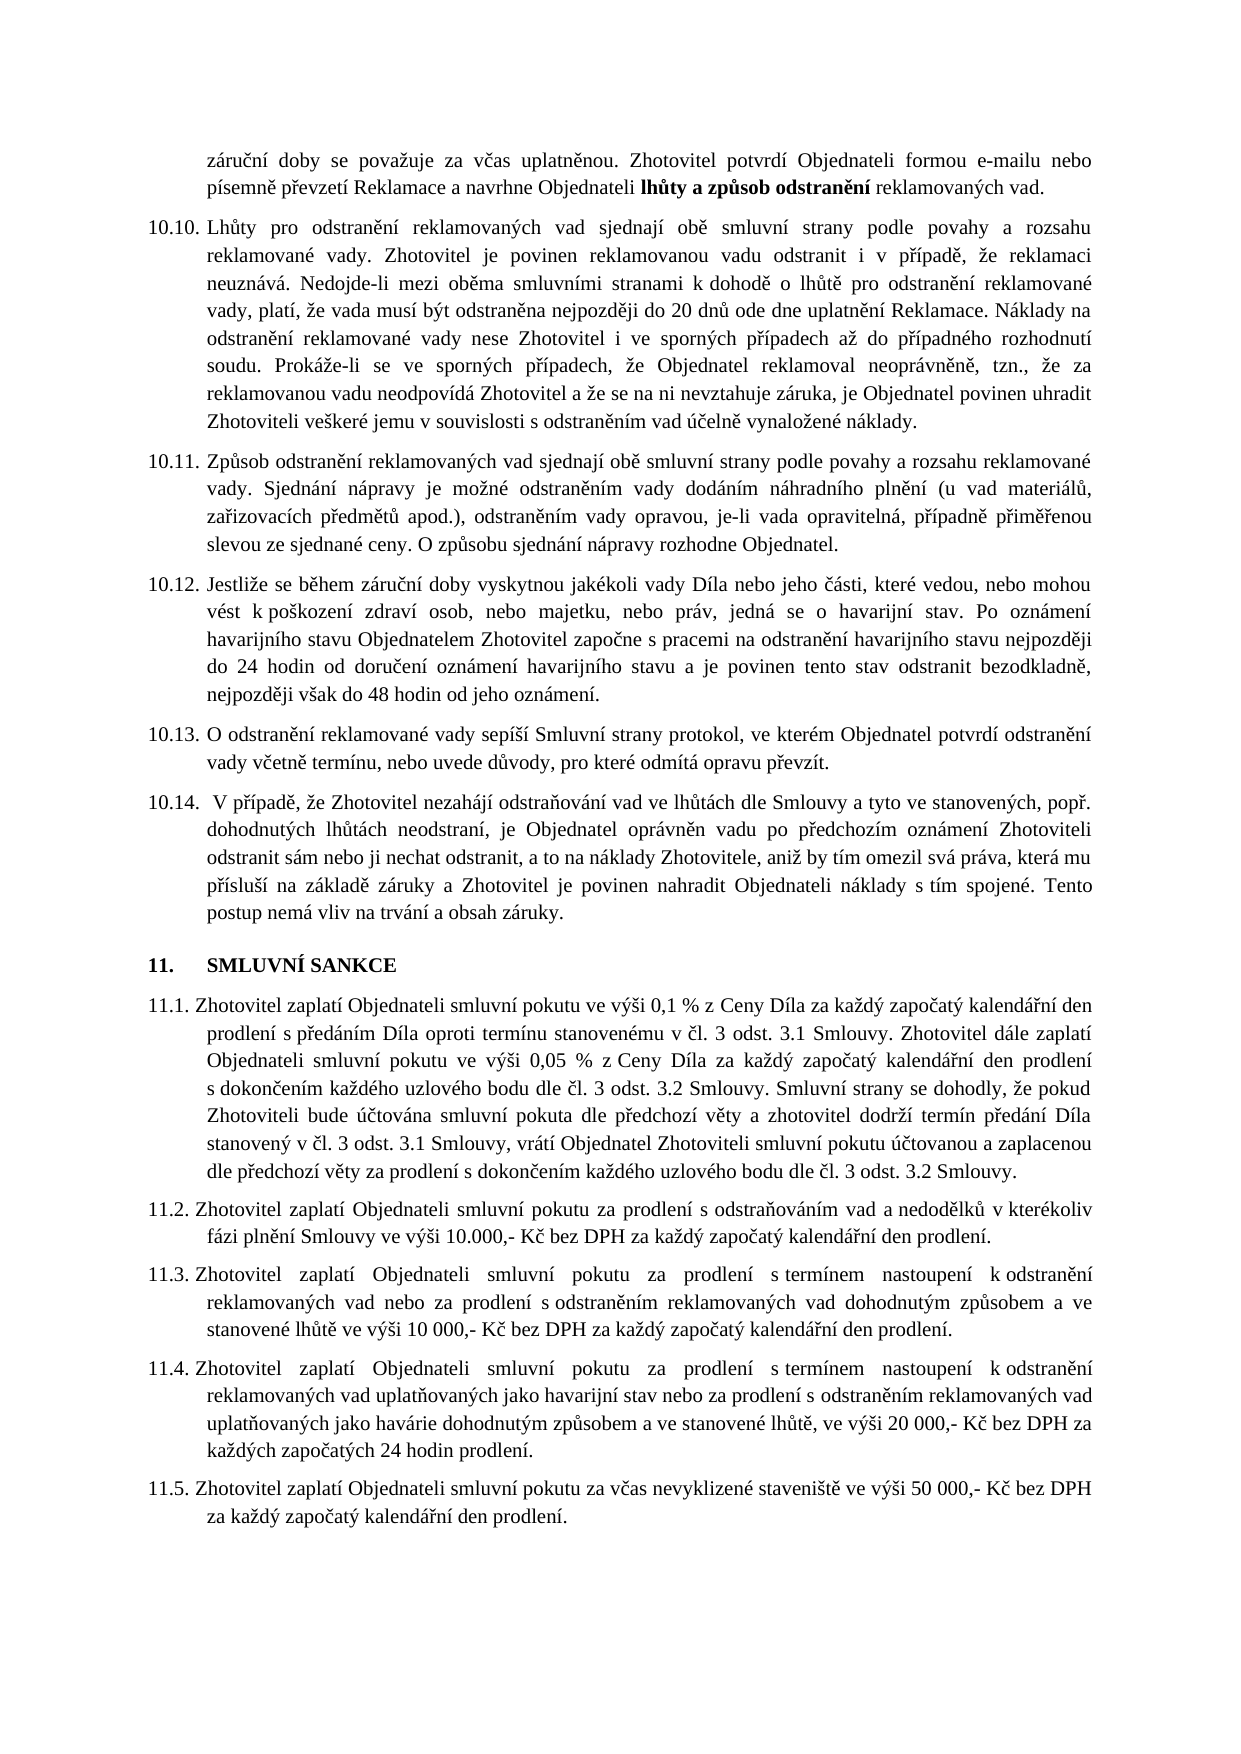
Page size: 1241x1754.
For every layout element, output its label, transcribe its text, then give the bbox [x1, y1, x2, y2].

list Zhotovitel zaplatí Objednateli smluvní pokutu za prodlení s odstraňováním vad a nedodělků v kterékoliv fázi plnění Smlouvy ve výši 10.000,- Kč bez DPH za každý započatý kalendářní den prodlení. [148, 1197, 1093, 1248]
list Zhotovitel zaplatí Objednateli smluvní pokutu ve výši 0,1 % z Ceny Díla za každý započatý kalendářní den prodlení s předáním Díla oproti termínu stanovenému v čl. 3 odst. 3.1 Smlouvy. Zhotovitel dále zaplatí Objednateli smluvní pokutu ve výši 0,05 % z Ceny Díla za každý započatý kalendářní den prodlení s dokončením každého uzlového bodu dle čl. 3 odst. 3.2 Smlouvy. Smluvní strany se dohodly, že pokud Zhotoviteli bude účtována smluvní pokuta dle předchozí věty a zhotovitel dodrží termín předání Díla stanovený v čl. 3 odst. 3.1 Smlouvy, vrátí Objednatel Zhotoviteli smluvní pokutu účtovanou a zaplacenou dle předchozí věty za prodlení s dokončením každého uzlového bodu dle čl. 3 odst. 3.2 Smlouvy. [148, 993, 1093, 1183]
list SMLUVNÍ SANKCE [148, 953, 1093, 977]
list Jestliže se během záruční doby vyskytnou jakékoli vady Díla nebo jeho části, které vedou, nebo mohou vést k poškození zdraví osob, nebo majetku, nebo práv, jedná se o havarijní stav. Po oznámení havarijního stavu Objednatelem Zhotovitel započne s pracemi na odstranění havarijního stavu nejpozději do 24 hodin od doručení oznámení havarijního stavu a je povinen tento stav odstranit bezodkladně, nejpozději však do 48 hodin od jeho oznámení. [148, 572, 1093, 706]
list O odstranění reklamované vady sepíší Smluvní strany protokol, ve kterém Objednatel potvrdí odstranění vady včetně termínu, nebo uvede důvody, pro které odmítá opravu převzít. [148, 722, 1093, 774]
list Zhotovitel zaplatí Objednateli smluvní pokutu za prodlení s termínem nastoupení k odstranění reklamovaných vad uplatňovaných jako havarijní stav nebo za prodlení s odstraněním reklamovaných vad uplatňovaných jako havárie dohodnutým způsobem a ve stanovené lhůtě, ve výši 20 000,- Kč bez DPH za každých započatých 24 hodin prodlení. [148, 1355, 1093, 1462]
list Zhotovitel zaplatí Objednateli smluvní pokutu za prodlení s termínem nastoupení k odstranění reklamovaných vad nebo za prodlení s odstraněním reklamovaných vad dohodnutým způsobem a ve stanovené lhůtě ve výši 10 000,- Kč bez DPH za každý započatý kalendářní den prodlení. [148, 1262, 1093, 1341]
list V případě, že Zhotovitel nezahájí odstraňování vad ve lhůtách dle Smlouvy a tyto ve stanovených, popř. dohodnutých lhůtách neodstraní, je Objednatel oprávněn vadu po předchozím oznámení Zhotoviteli odstranit sám nebo ji nechat odstranit, a to na náklady Zhotovitele, aniž by tím omezil svá práva, která mu přísluší na základě záruky a Zhotovitel je povinen nahradit Objednateli náklady s tím spojené. Tento postup nemá vliv na trvání a obsah záruky. [148, 790, 1093, 924]
list Lhůty pro odstranění reklamovaných vad sjednají obě smluvní strany podle povahy a rozsahu reklamované vady. Zhotovitel je povinen reklamovanou vadu odstranit i v případě, že reklamaci neuznává. Nedojde-li mezi oběma smluvními stranami k dohodě o lhůtě pro odstranění reklamované vady, platí, že vada musí být odstraněna nejpozději do 20 dnů ode dne uplatnění Reklamace. Náklady na odstranění reklamované vady nese Zhotovitel i ve sporných případech až do případného rozhodnutí soudu. Prokáže-li se ve sporných případech, že Objednatel reklamoval neoprávněně, tzn., že za reklamovanou vadu neodpovídá Zhotovitel a že se na ni nevztahuje záruka, je Objednatel povinen uhradit Zhotoviteli veškeré jemu v souvislosti s odstraněním vad účelně vynaložené náklady. [148, 215, 1093, 433]
list Způsob odstranění reklamovaných vad sjednají obě smluvní strany podle povahy a rozsahu reklamované vady. Sjednání nápravy je možné odstraněním vady dodáním náhradního plnění (u vad materiálů, zařizovacích předmětů apod.), odstraněním vady opravou, je-li vada opravitelná, případně přiměřenou slevou ze sjednané ceny. O způsobu sjednání nápravy rozhodne Objednatel. [148, 449, 1093, 556]
list Zhotovitel zaplatí Objednateli smluvní pokutu za včas nevyklizené staveniště ve výši 50 000,- Kč bez DPH za každý započatý kalendářní den prodlení. [148, 1476, 1093, 1528]
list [148, 148, 1093, 199]
